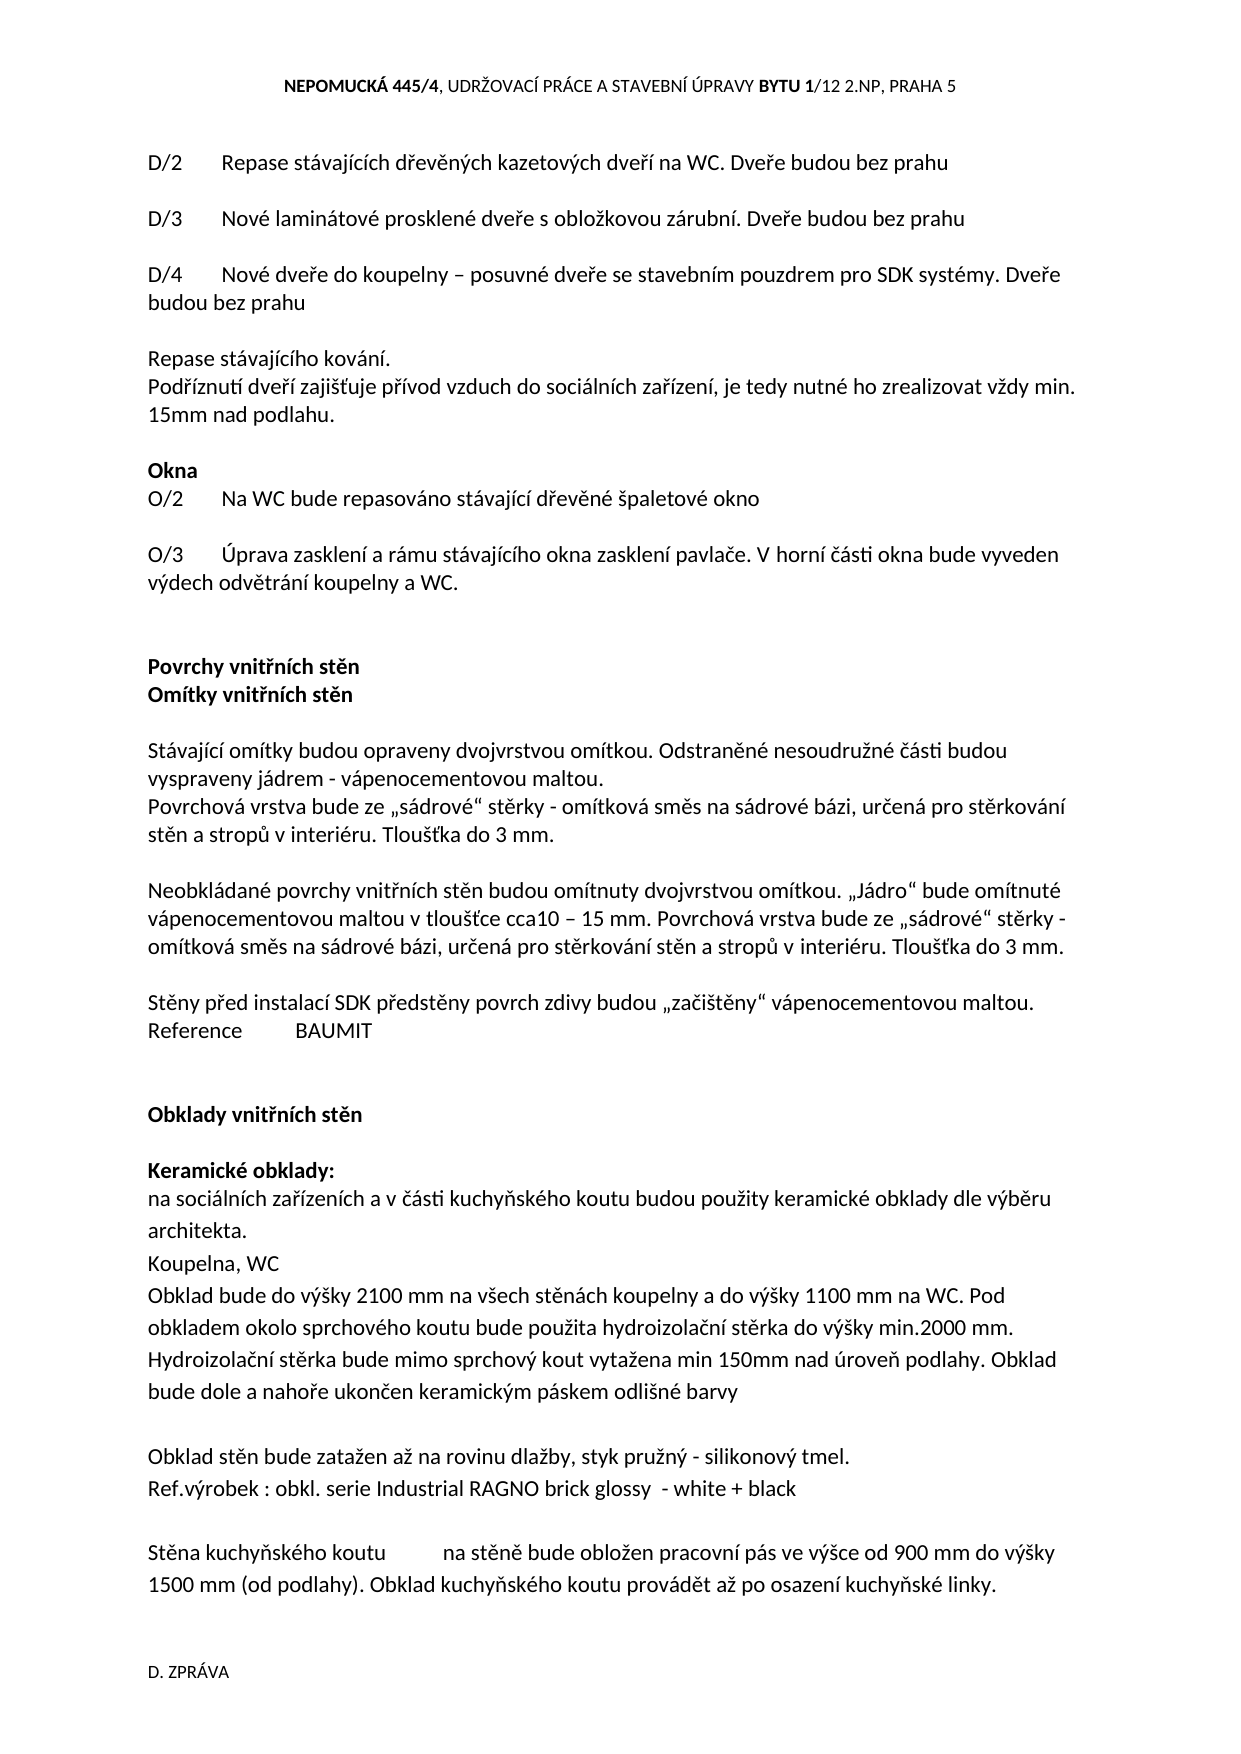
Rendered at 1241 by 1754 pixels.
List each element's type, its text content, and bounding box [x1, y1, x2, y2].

text Stěny před instalací SDK předstěny povrch zdivy budou „začištěny“ vápenocementovou maltou. [148, 988, 1093, 1016]
text Keramické obklady: [148, 1156, 1093, 1184]
text Obklad bude do výšky 2100 mm na všech stěnách koupelny a do výšky 1100 mm na WC. Pod obkladem okolo sprchového koutu bude použita hydroizolační stěrka do výšky min.2000 mm. Hydroizolační stěrka bude mimo sprchový kout vytažena min 150mm nad úroveň podlahy. Obklad bude dole a nahoře ukončen keramickým páskem odlišné barvy [148, 1281, 1093, 1406]
text Koupelna, WC [148, 1249, 1093, 1277]
text Povrchy vnitřních stěn [148, 652, 1093, 680]
text O/3 Úprava zasklení a rámu stávajícího okna zasklení pavlače. V horní části okna bude vyveden výdech odvětrání koupelny a WC. [148, 540, 1093, 596]
text na sociálních zařízeních a v části kuchyňského koutu budou použity keramické obklady dle výběru architekta. [148, 1184, 1093, 1244]
text D/3 Nové laminátové prosklené dveře s obložkovou zárubní. Dveře budou bez prahu [148, 204, 1093, 232]
text Repase stávajícího kování. [148, 344, 1093, 372]
text D/2 Repase stávajících dřevěných kazetových dveří na WC. Dveře budou bez prahu [148, 148, 1093, 176]
text Podříznutí dveří zajišťuje přívod vzduch do sociálních zařízení, je tedy nutné ho zrealizovat vždy min. 15mm nad podlahu. [148, 372, 1093, 428]
text D/4 Nové dveře do koupelny – posuvné dveře se stavebním pouzdrem pro SDK systémy. Dveře budou bez prahu [148, 260, 1093, 316]
text Obklady vnitřních stěn [148, 1100, 1093, 1128]
text Obklad stěn bude zatažen až na rovinu dlažby, styk pružný - silikonový tmel. [148, 1442, 1093, 1470]
text Povrchová vrstva bude ze „sádrové“ stěrky - omítková směs na sádrové bázi, určená pro stěrkování stěn a stropů v interiéru. Tloušťka do 3 mm. [148, 792, 1093, 848]
text Reference BAUMIT [148, 1016, 1093, 1044]
text Stávající omítky budou opraveny dvojvrstvou omítkou. Odstraněné nesoudružné části budou vyspraveny jádrem - vápenocementovou maltou. [148, 736, 1093, 792]
text Stěna kuchyňského koutu na stěně bude obložen pracovní pás ve výšce od 900 mm do výšky 1500 mm (od podlahy). Obklad kuchyňského koutu provádět až po osazení kuchyňské linky. [148, 1538, 1093, 1599]
text O/2 Na WC bude repasováno stávající dřevěné špaletové okno [148, 484, 1093, 512]
text Neobkládané povrchy vnitřních stěn budou omítnuty dvojvrstvou omítkou. „Jádro“ bude omítnuté vápenocementovou maltou v tloušťce cca10 – 15 mm. Povrchová vrstva bude ze „sádrové“ stěrky - omítková směs na sádrové bázi, určená pro stěrkování stěn a stropů v interiéru. Tloušťka do 3 mm. [148, 876, 1093, 960]
text Ref.výrobek : obkl. serie Industrial RAGNO brick glossy - white + black [148, 1474, 1093, 1502]
text Okna [148, 456, 1093, 484]
text Omítky vnitřních stěn [148, 680, 1093, 708]
